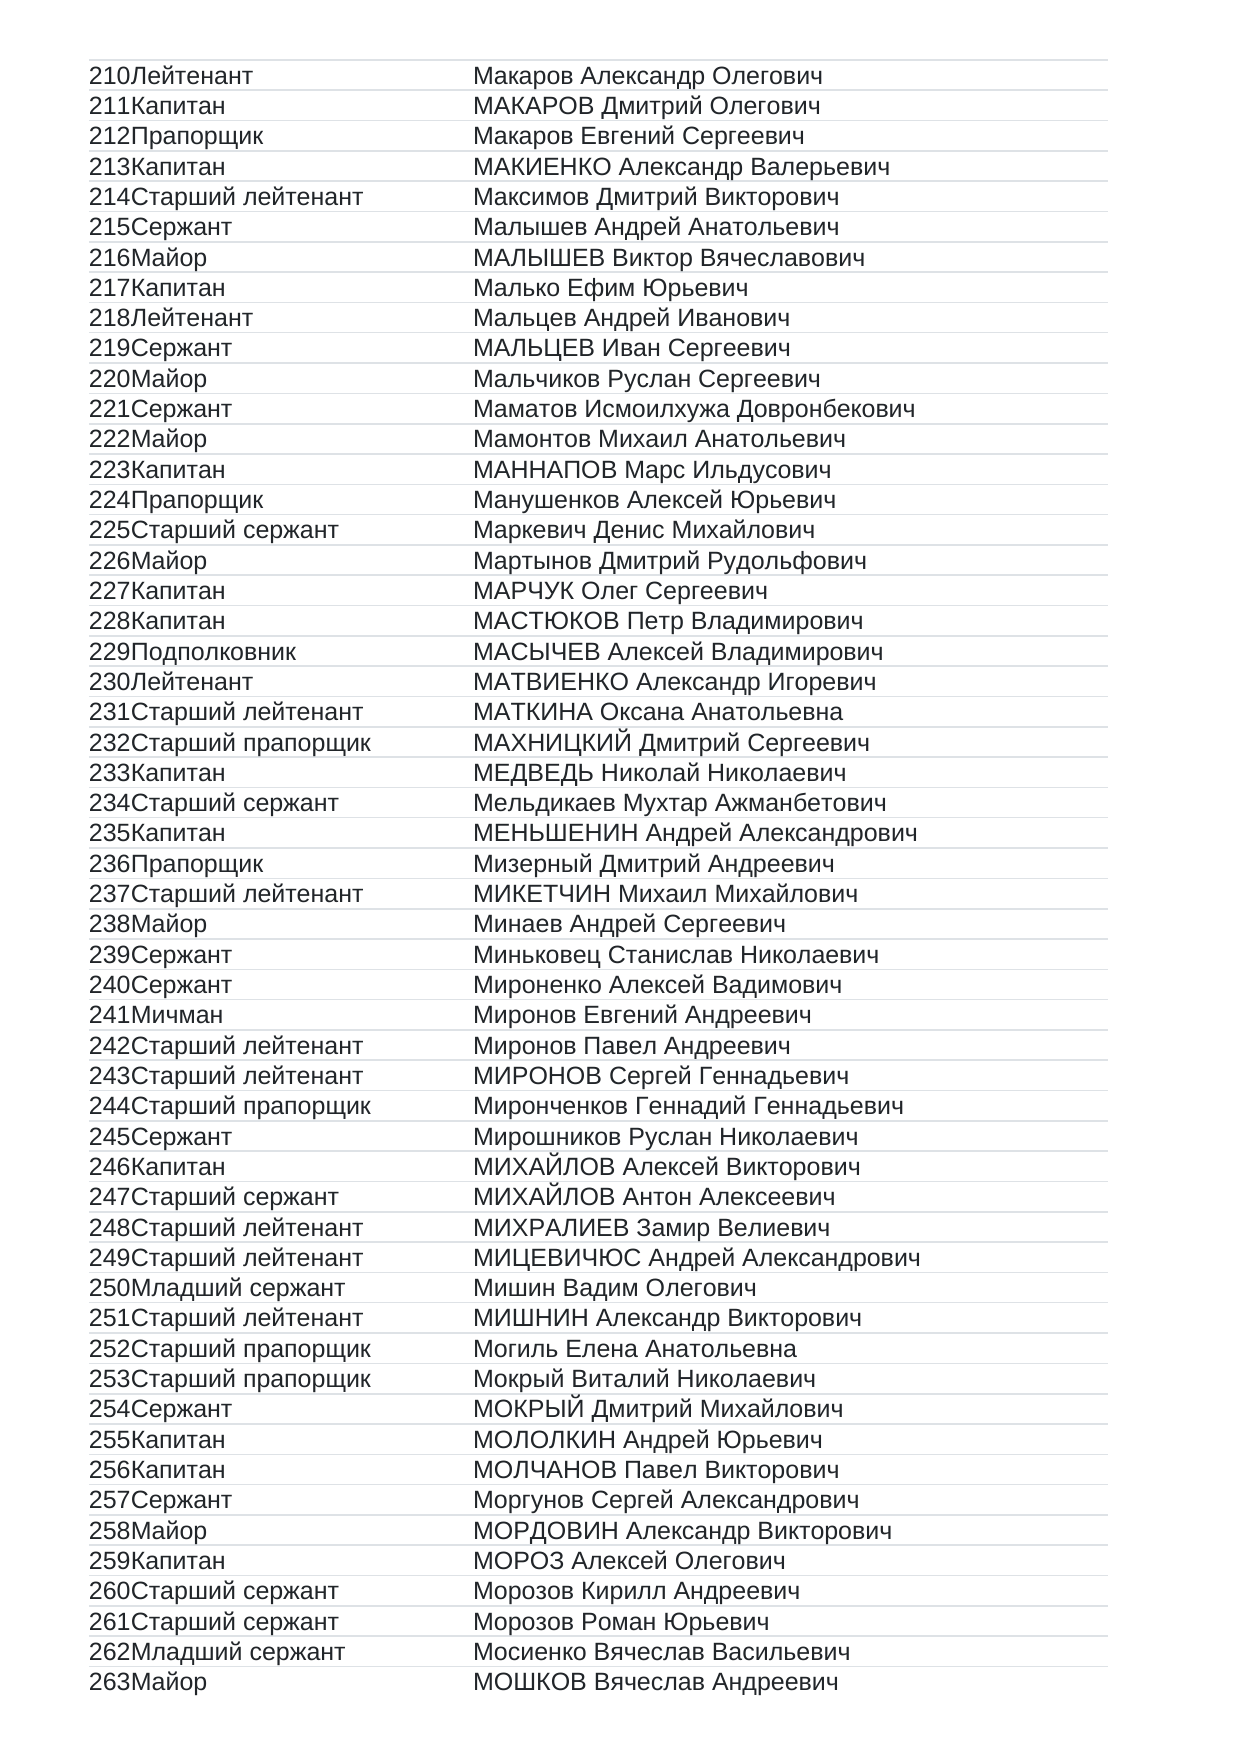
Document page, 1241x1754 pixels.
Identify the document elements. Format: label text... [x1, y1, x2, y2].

table_cell Манушенков Алексей Юрьевич [473, 485, 1107, 514]
table_cell Старший лейтенант [131, 1031, 473, 1059]
table_cell Старший лейтенант [131, 182, 473, 211]
table_cell 236 [89, 849, 131, 877]
table_cell Старший сержант [131, 788, 473, 817]
table_cell МАРЧУК Олег Сергеевич [473, 576, 1107, 605]
table_cell Капитан [131, 91, 473, 120]
table_cell 260 [89, 1576, 131, 1605]
table_cell МАННАПОВ Марс Ильдусович [473, 455, 1107, 483]
table_cell МЕДВЕДЬ Николай Николаевич [473, 758, 1107, 787]
table_cell Мальцев Андрей Иванович [473, 303, 1107, 332]
table_cell МАКИЕНКО Александр Валерьевич [473, 152, 1107, 180]
table_cell 248 [89, 1213, 131, 1241]
table_cell Миронов Павел Андреевич [473, 1031, 1107, 1059]
table_cell МОЛОЛКИН Андрей Юрьевич [473, 1425, 1107, 1453]
table_cell 228 [89, 606, 131, 635]
table_cell Капитан [131, 606, 473, 635]
table_cell Малышев Андрей Анатольевич [473, 212, 1107, 241]
table_cell 244 [89, 1091, 131, 1120]
table_cell Майор [131, 1667, 473, 1696]
table_cell МАСТЮКОВ Петр Владимирович [473, 606, 1107, 635]
table_cell 221 [89, 394, 131, 423]
table_cell МАКАРОВ Дмитрий Олегович [473, 91, 1107, 120]
table_cell 262 [89, 1637, 131, 1666]
table_cell 211 [89, 91, 131, 120]
table_cell Майор [131, 1516, 473, 1544]
table_cell 239 [89, 940, 131, 968]
table_cell Сержант [131, 1395, 473, 1423]
table_cell Сержант [131, 1122, 473, 1150]
table_cell МИШНИН Александр Викторович [473, 1303, 1107, 1332]
table_cell Морозов Кирилл Андреевич [473, 1576, 1107, 1605]
table_cell Моргунов Сергей Александрович [473, 1485, 1107, 1514]
table_cell Старший прапорщик [131, 1091, 473, 1120]
table_cell 257 [89, 1485, 131, 1514]
table_cell 217 [89, 273, 131, 302]
table_cell 263 [89, 1667, 131, 1696]
table_cell МОРДОВИН Александр Викторович [473, 1516, 1107, 1544]
table_cell 231 [89, 697, 131, 726]
table_cell 225 [89, 515, 131, 544]
table_cell 230 [89, 667, 131, 696]
table_cell Макаров Александр Олегович [473, 61, 1107, 89]
table_cell Мельдикаев Мухтар Ажманбетович [473, 788, 1107, 817]
table_cell Младший сержант [131, 1637, 473, 1666]
table_cell 252 [89, 1334, 131, 1362]
table_cell МИХАЙЛОВ Антон Алексеевич [473, 1182, 1107, 1211]
table_cell МИХАЙЛОВ Алексей Викторович [473, 1152, 1107, 1181]
table_cell Минаев Андрей Сергеевич [473, 910, 1107, 938]
table_cell Капитан [131, 1425, 473, 1453]
table_cell 216 [89, 243, 131, 271]
table_cell Прапорщик [131, 485, 473, 514]
table_cell 222 [89, 425, 131, 453]
table_cell Капитан [131, 1546, 473, 1575]
table_cell 215 [89, 212, 131, 241]
table_cell Сержант [131, 970, 473, 999]
table_cell Старший лейтенант [131, 1061, 473, 1090]
table_cell 226 [89, 546, 131, 574]
table_cell МАХНИЦКИЙ Дмитрий Сергеевич [473, 728, 1107, 756]
table_cell 234 [89, 788, 131, 817]
table_cell МОКРЫЙ Дмитрий Михайлович [473, 1395, 1107, 1423]
table_cell Мишин Вадим Олегович [473, 1273, 1107, 1302]
table_cell Сержант [131, 333, 473, 362]
table_cell Майор [131, 243, 473, 271]
table_cell 237 [89, 879, 131, 908]
table_cell МАЛЫШЕВ Виктор Вячеславович [473, 243, 1107, 271]
table_cell 219 [89, 333, 131, 362]
table_cell 232 [89, 728, 131, 756]
table_cell 224 [89, 485, 131, 514]
table_cell Мокрый Виталий Николаевич [473, 1364, 1107, 1393]
table_cell Подполковник [131, 637, 473, 665]
table_cell МИЦЕВИЧЮС Андрей Александрович [473, 1243, 1107, 1272]
table_cell 212 [89, 121, 131, 150]
table_cell Капитан [131, 152, 473, 180]
table_cell МАТВИЕНКО Александр Игоревич [473, 667, 1107, 696]
table_cell МИХРАЛИЕВ Замир Велиевич [473, 1213, 1107, 1241]
table_cell 229 [89, 637, 131, 665]
table_cell МИКЕТЧИН Михаил Михайлович [473, 879, 1107, 908]
table_cell 258 [89, 1516, 131, 1544]
table_cell Лейтенант [131, 667, 473, 696]
table_cell МЕНЬШЕНИН Андрей Александрович [473, 818, 1107, 847]
table_cell 253 [89, 1364, 131, 1393]
table_cell 214 [89, 182, 131, 211]
table_cell Морозов Роман Юрьевич [473, 1607, 1107, 1635]
table_cell Малько Ефим Юрьевич [473, 273, 1107, 302]
table_cell 220 [89, 364, 131, 392]
table_cell Старший лейтенант [131, 697, 473, 726]
table_cell Мичман [131, 1000, 473, 1029]
table_cell МИРОНОВ Сергей Геннадьевич [473, 1061, 1107, 1090]
table_cell Миньковец Станислав Николаевич [473, 940, 1107, 968]
table_cell Маркевич Денис Михайлович [473, 515, 1107, 544]
table_cell МОРОЗ Алексей Олегович [473, 1546, 1107, 1575]
table_cell Майор [131, 425, 473, 453]
table_cell Младший сержант [131, 1273, 473, 1302]
table_cell 251 [89, 1303, 131, 1332]
table_cell 223 [89, 455, 131, 483]
table_cell 256 [89, 1455, 131, 1484]
table_cell Майор [131, 910, 473, 938]
table_cell Лейтенант [131, 303, 473, 332]
table_cell Старший лейтенант [131, 1243, 473, 1272]
table_cell 233 [89, 758, 131, 787]
table_cell МАСЫЧЕВ Алексей Владимирович [473, 637, 1107, 665]
table_cell 243 [89, 1061, 131, 1090]
table_cell Старший лейтенант [131, 1303, 473, 1332]
table_cell Сержант [131, 1485, 473, 1514]
table_cell Старший лейтенант [131, 1213, 473, 1241]
table_cell Старший прапорщик [131, 728, 473, 756]
table_cell Капитан [131, 273, 473, 302]
table_cell Могиль Елена Анатольевна [473, 1334, 1107, 1362]
table_cell Сержант [131, 940, 473, 968]
table_cell Мосиенко Вячеслав Васильевич [473, 1637, 1107, 1666]
table_cell Старший сержант [131, 515, 473, 544]
table_cell МОШКОВ Вячеслав Андреевич [473, 1667, 1107, 1696]
table_cell Майор [131, 364, 473, 392]
table_cell Прапорщик [131, 121, 473, 150]
table_cell Старший лейтенант [131, 879, 473, 908]
table_cell 235 [89, 818, 131, 847]
table_cell 245 [89, 1122, 131, 1150]
table_cell 261 [89, 1607, 131, 1635]
table_cell Мизерный Дмитрий Андреевич [473, 849, 1107, 877]
table_cell МАЛЬЦЕВ Иван Сергеевич [473, 333, 1107, 362]
table_cell Капитан [131, 455, 473, 483]
table_cell Миронов Евгений Андреевич [473, 1000, 1107, 1029]
table_cell 247 [89, 1182, 131, 1211]
table_cell Старший сержант [131, 1576, 473, 1605]
table_cell 250 [89, 1273, 131, 1302]
table_cell Макаров Евгений Сергеевич [473, 121, 1107, 150]
table_cell Старший прапорщик [131, 1364, 473, 1393]
table_cell 255 [89, 1425, 131, 1453]
table_cell Старший сержант [131, 1607, 473, 1635]
table_cell Мамонтов Михаил Анатольевич [473, 425, 1107, 453]
table_cell Майор [131, 546, 473, 574]
table_cell 227 [89, 576, 131, 605]
table_cell МОЛЧАНОВ Павел Викторович [473, 1455, 1107, 1484]
table_cell Мартынов Дмитрий Рудольфович [473, 546, 1107, 574]
table_cell Мальчиков Руслан Сергеевич [473, 364, 1107, 392]
table_cell Сержант [131, 212, 473, 241]
table_cell 259 [89, 1546, 131, 1575]
table_cell Старший прапорщик [131, 1334, 473, 1362]
table_cell Максимов Дмитрий Викторович [473, 182, 1107, 211]
table_cell Капитан [131, 576, 473, 605]
table_cell 242 [89, 1031, 131, 1059]
table_cell 238 [89, 910, 131, 938]
table_cell Старший сержант [131, 1182, 473, 1211]
table_cell 241 [89, 1000, 131, 1029]
table_cell Прапорщик [131, 849, 473, 877]
table_cell Лейтенант [131, 61, 473, 89]
table_cell Капитан [131, 1455, 473, 1484]
table_cell Маматов Исмоилхужа Довронбекович [473, 394, 1107, 423]
table_cell 246 [89, 1152, 131, 1181]
table_cell 254 [89, 1395, 131, 1423]
table_cell 249 [89, 1243, 131, 1272]
table_cell Мирошников Руслан Николаевич [473, 1122, 1107, 1150]
table_cell Сержант [131, 394, 473, 423]
table_cell Миронченков Геннадий Геннадьевич [473, 1091, 1107, 1120]
table_cell Мироненко Алексей Вадимович [473, 970, 1107, 999]
table_cell МАТКИНА Оксана Анатольевна [473, 697, 1107, 726]
table_cell 218 [89, 303, 131, 332]
table_cell 210 [89, 61, 131, 89]
table_cell 213 [89, 152, 131, 180]
table_cell Капитан [131, 758, 473, 787]
table_cell Капитан [131, 818, 473, 847]
table_cell Капитан [131, 1152, 473, 1181]
table_cell 240 [89, 970, 131, 999]
